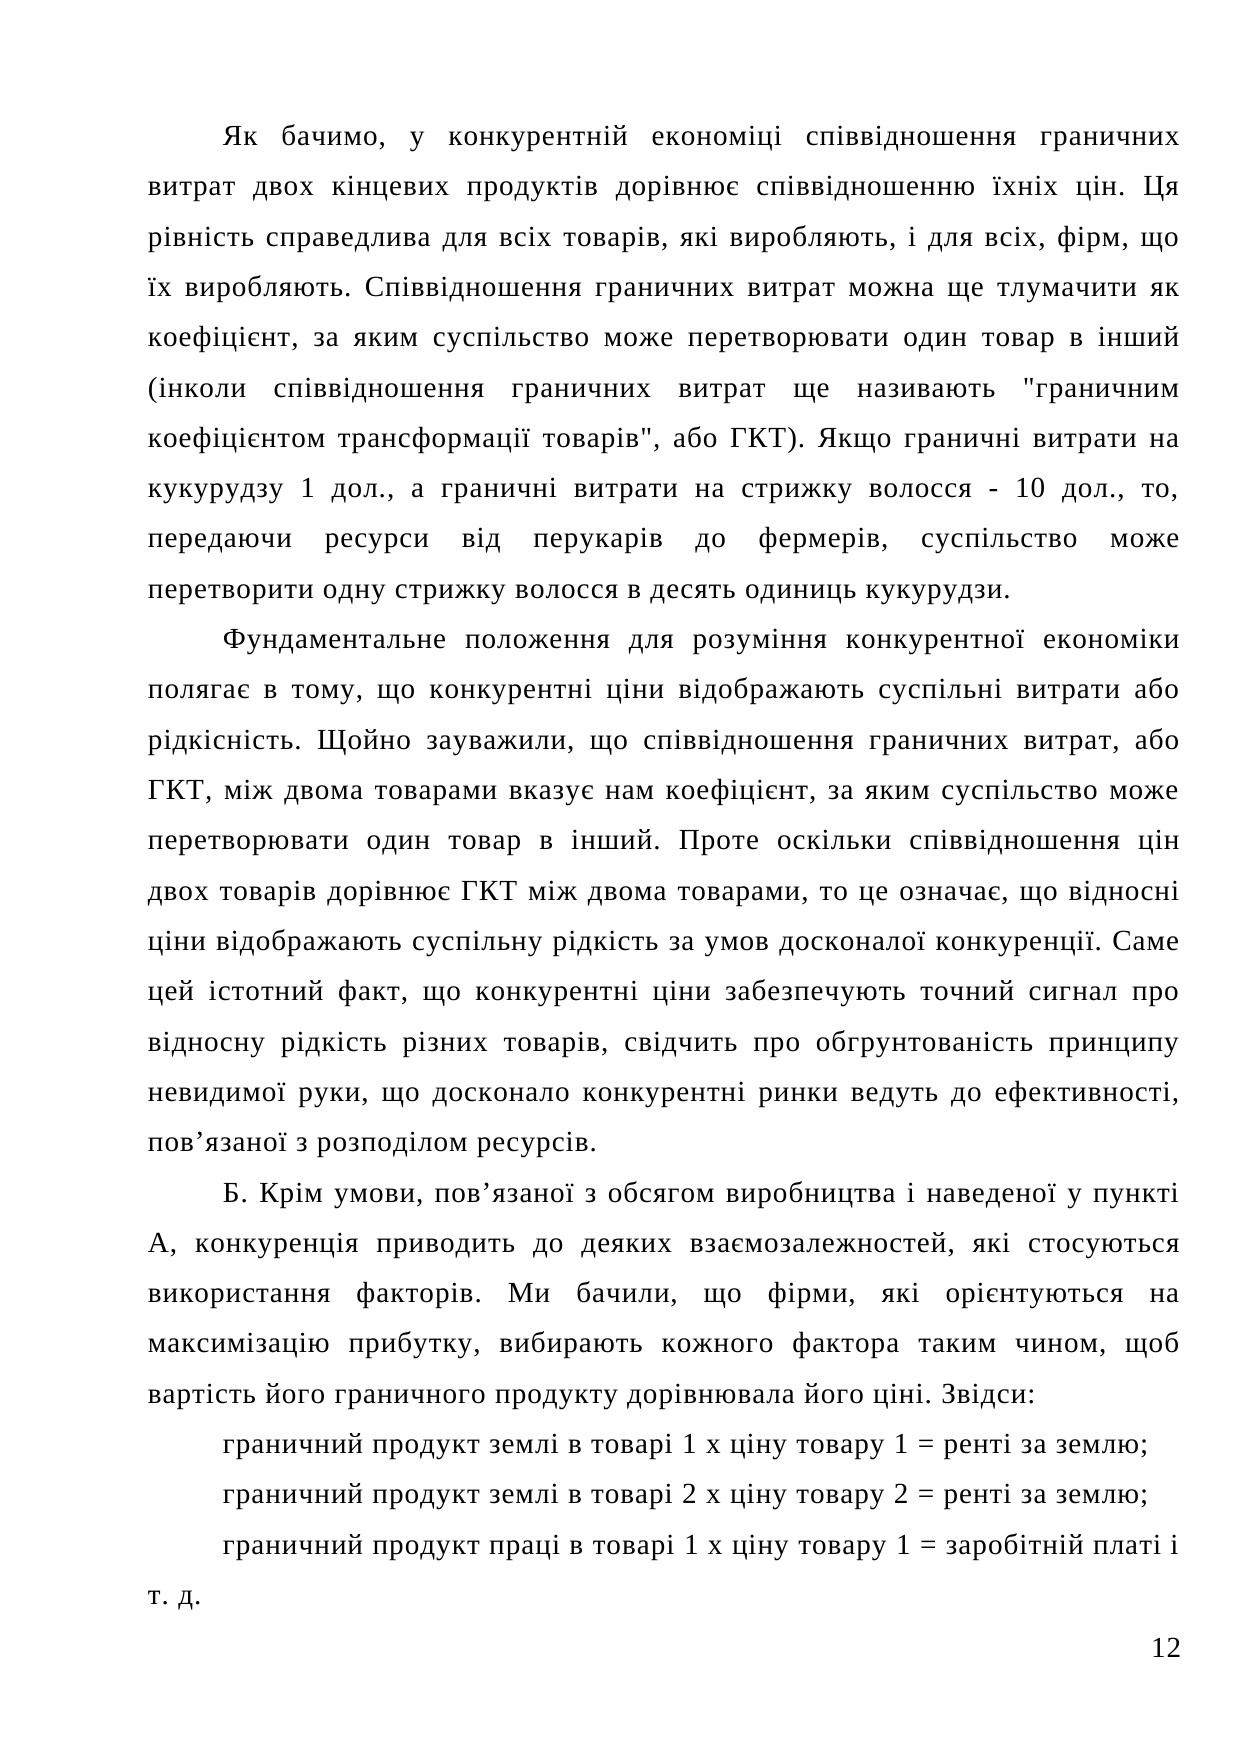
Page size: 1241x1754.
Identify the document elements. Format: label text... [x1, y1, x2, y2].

text граничний продукт землі в товарі 1 х ціну товару 1 = ренті за землю; [148, 1426, 1181, 1460]
text Фундаментальне положення для розуміння конкурентної економіки полягає в тому, що конкурентні ціни відображають суспільні витрати або рідкісність. Щойно зауважили, що співвідношення граничних витрат, або ГКТ, між двома товарами вказує нам коефіцієнт, за яким суспільство може перетворювати один товар в інший. Проте оскільки співвідношення цін двох товарів дорівнює ГКТ між двома товарами, то це означає, що відносні ціни відображають суспільну рідкість за умов досконалої конкуренції. Саме цей істотний факт, що конкурентні ціни забезпечують точний сигнал про відносну рідкість різних товарів, свідчить про обгрунтованість принципу невидимої руки, що досконало конкурентні ринки ведуть до ефективності, пов’язаної з розподілом ресурсів. [148, 621, 1181, 1158]
text граничний продукт землі в товарі 2 х ціну товару 2 = ренті за землю; [148, 1477, 1181, 1510]
text Б. Крім умови, пов’язаної з обсягом виробництва і наведеної у пункті А, конкуренція приводить до деяких взаємозалежностей, які стосуються використання факторів. Ми бачили, що фірми, які орієнтуються на максимізацію прибутку, вибирають кожного фактора таким чином, щоб вартість його граничного продукту дорівнювала його ціні. Звідси: [148, 1175, 1181, 1409]
text Як бачимо, у конкурентній економіці співвідношення граничних витрат двох кінцевих продуктів дорівнює співвідношенню їхніх цін. Ця рівність справедлива для всіх товарів, які виробляють, і для всіх, фірм, що їх виробляють. Співвідношення граничних витрат можна ще тлумачити як коефіцієнт, за яким суспільство може перетворювати один товар в інший (інколи співвідношення граничних витрат ще називають "граничним коефіцієнтом трансформації товарів", або ГКТ). Якщо граничні витрати на кукурудзу 1 дол., а граничні витрати на стрижку волосся - 10 дол., то, передаючи ресурси від перукарів до фермерів, суспільство може перетворити одну стрижку волосся в десять одиниць кукурудзи. [148, 118, 1181, 604]
text граничний продукт праці в товарі 1 х ціну товару 1 = заробітній платі і т. д. [148, 1527, 1181, 1611]
